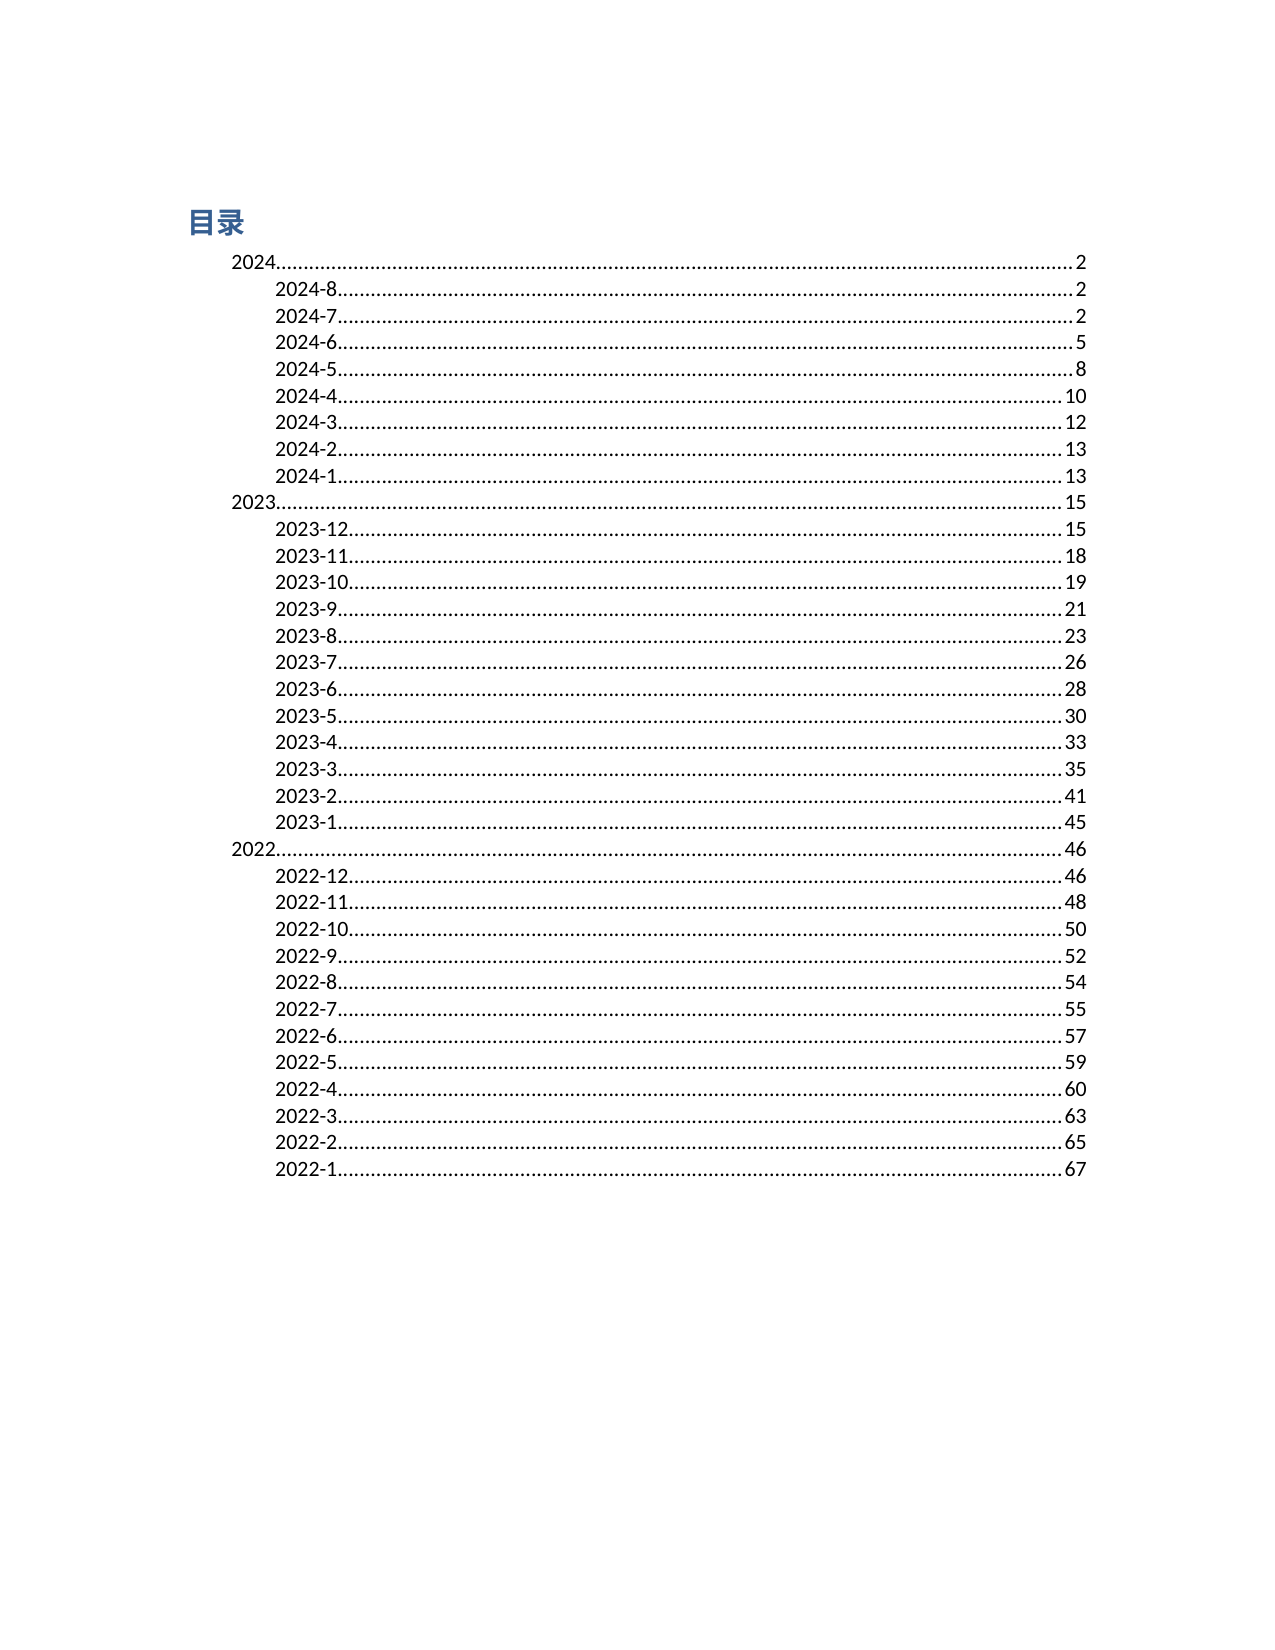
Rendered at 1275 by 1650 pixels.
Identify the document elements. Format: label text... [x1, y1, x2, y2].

text 2022-8 54 [275, 968, 1087, 995]
text 2022-12 46 [275, 862, 1087, 888]
text 2023-9 21 [275, 595, 1087, 622]
text 2023-6 28 [275, 675, 1087, 702]
text 2022-2 65 [275, 1128, 1087, 1155]
text 2023-10 19 [275, 568, 1087, 595]
text 2024-7 2 [275, 302, 1087, 328]
text 2022-3 63 [275, 1102, 1087, 1128]
text 2024-4 10 [275, 382, 1087, 408]
text 2024-6 5 [275, 328, 1087, 355]
text 目录 [187, 200, 1087, 242]
text 2023 15 [231, 488, 1087, 515]
text 2024-5 8 [275, 355, 1087, 382]
text 2023-4 33 [275, 728, 1087, 755]
text 2022-9 52 [275, 942, 1087, 968]
text 2023-12 15 [275, 515, 1087, 542]
text 2022-6 57 [275, 1022, 1087, 1048]
text 2022-1 67 [275, 1155, 1087, 1182]
text 2023-1 45 [275, 808, 1087, 835]
text 2024-8 2 [275, 275, 1087, 302]
text 2023-8 23 [275, 622, 1087, 648]
text 2022-10 50 [275, 915, 1087, 942]
text 2023-11 18 [275, 542, 1087, 568]
text 2024 2 [231, 248, 1087, 275]
text 2023-2 41 [275, 782, 1087, 808]
text 2022-5 59 [275, 1048, 1087, 1075]
text 2024-2 13 [275, 435, 1087, 462]
text 2023-5 30 [275, 702, 1087, 728]
text 2022 46 [231, 835, 1087, 862]
text 2023-3 35 [275, 755, 1087, 782]
text 2024-1 13 [275, 462, 1087, 488]
text 2023-7 26 [275, 648, 1087, 675]
text 2022-11 48 [275, 888, 1087, 915]
text 2022-4 60 [275, 1075, 1087, 1102]
text 2024-3 12 [275, 408, 1087, 435]
text 2022-7 55 [275, 995, 1087, 1022]
